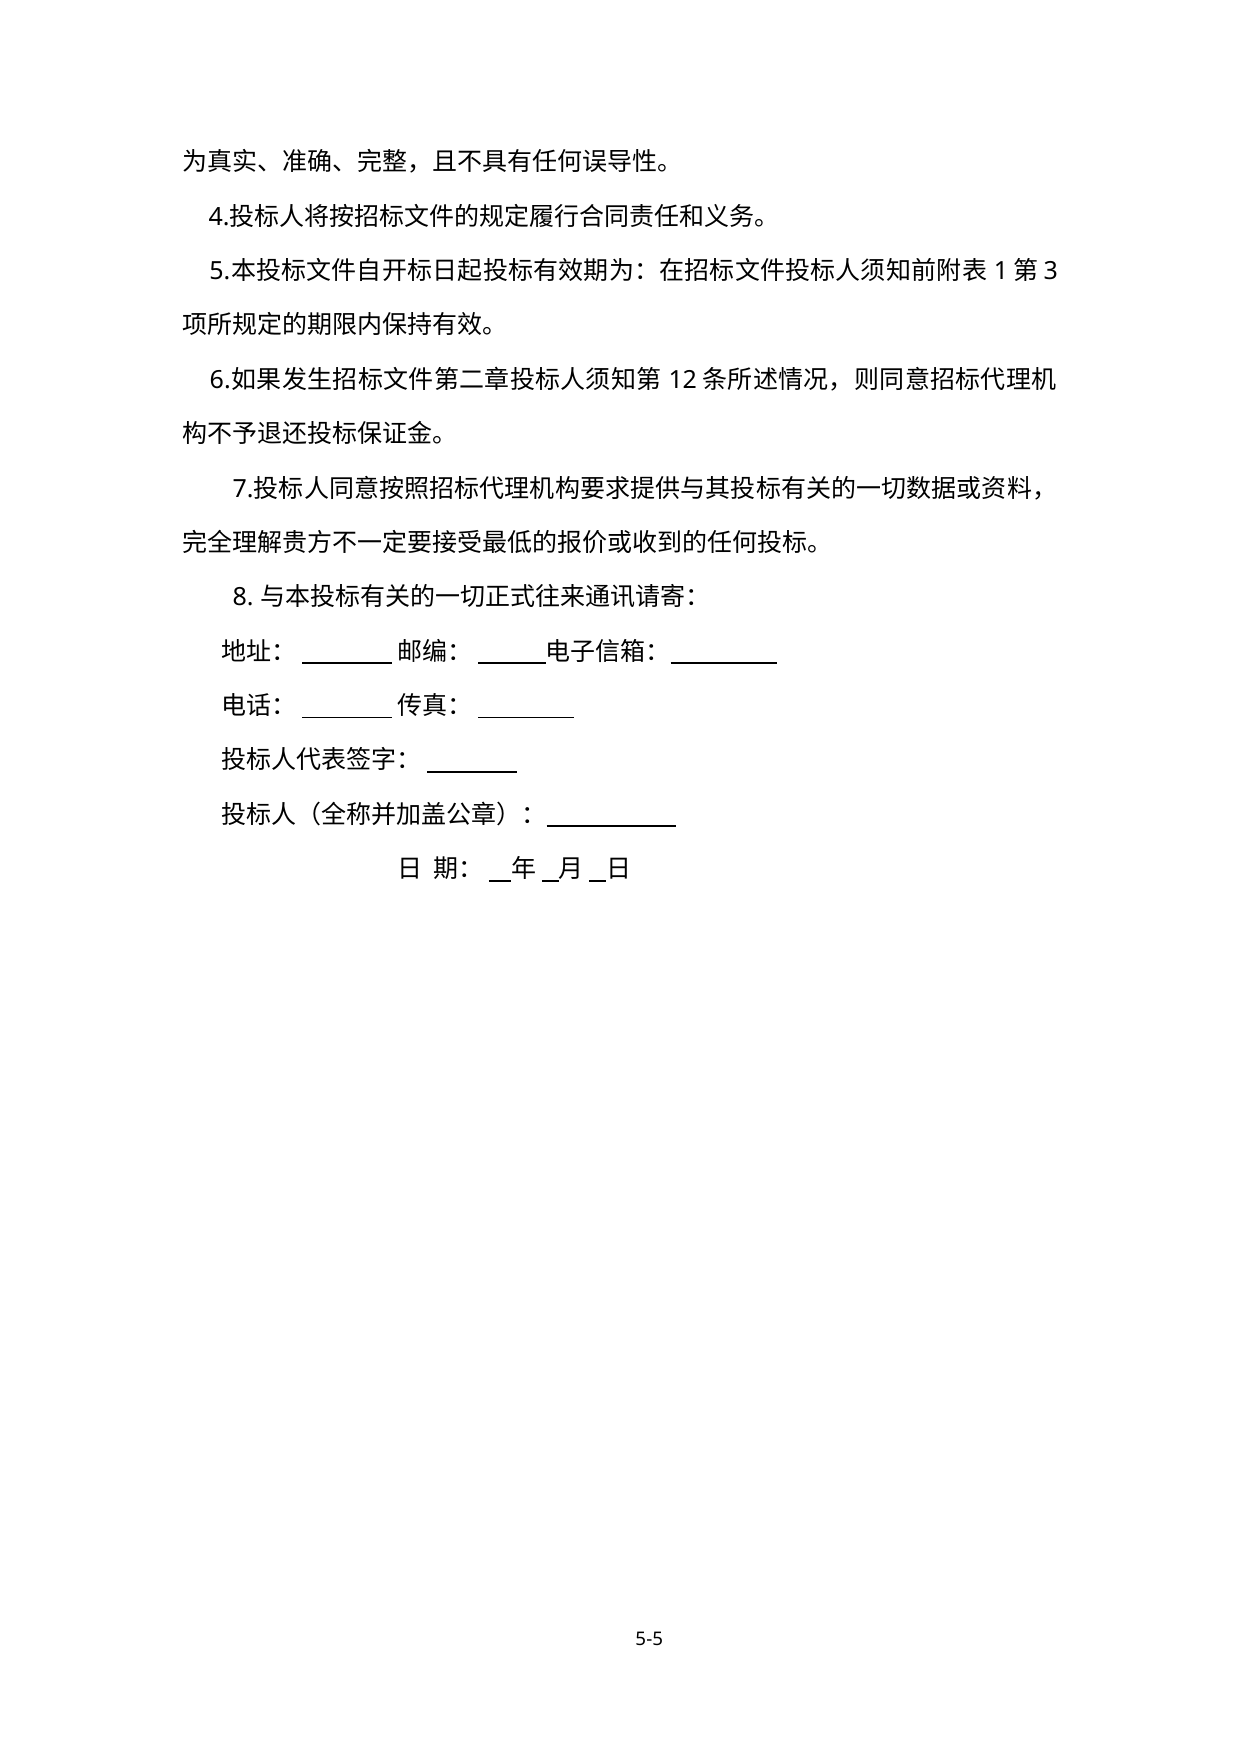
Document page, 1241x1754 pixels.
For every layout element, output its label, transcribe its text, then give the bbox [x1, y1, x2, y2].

text 地址： 邮编： 电子信箱： [182, 631, 1058, 667]
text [182, 142, 1058, 178]
text 6.如果发生招标文件第二章投标人须知第12条所述情况，则同意招标代理机构不予退还投标保证金。 [182, 359, 1058, 450]
text 投标人（全称并加盖公章）： [182, 794, 1058, 831]
text 投标人代表签字： [182, 740, 1058, 776]
text 7.投标人同意按照招标代理机构要求提供与其投标有关的一切数据或资料，完全理解贵方不一定要接受最低的报价或收到的任何投标。 [182, 468, 1058, 559]
text 5.本投标文件自开标日起投标有效期为：在招标文件投标人须知前附表1第3项所规定的期限内保持有效。 [182, 251, 1058, 341]
text 电话： 传真： [182, 686, 1058, 722]
text 日 期： 年 月 日 [182, 849, 1058, 885]
text 4.投标人将按招标文件的规定履行合同责任和义务。 [182, 196, 1058, 232]
text 8. 与本投标有关的一切正式往来通讯请寄： [182, 577, 1058, 613]
